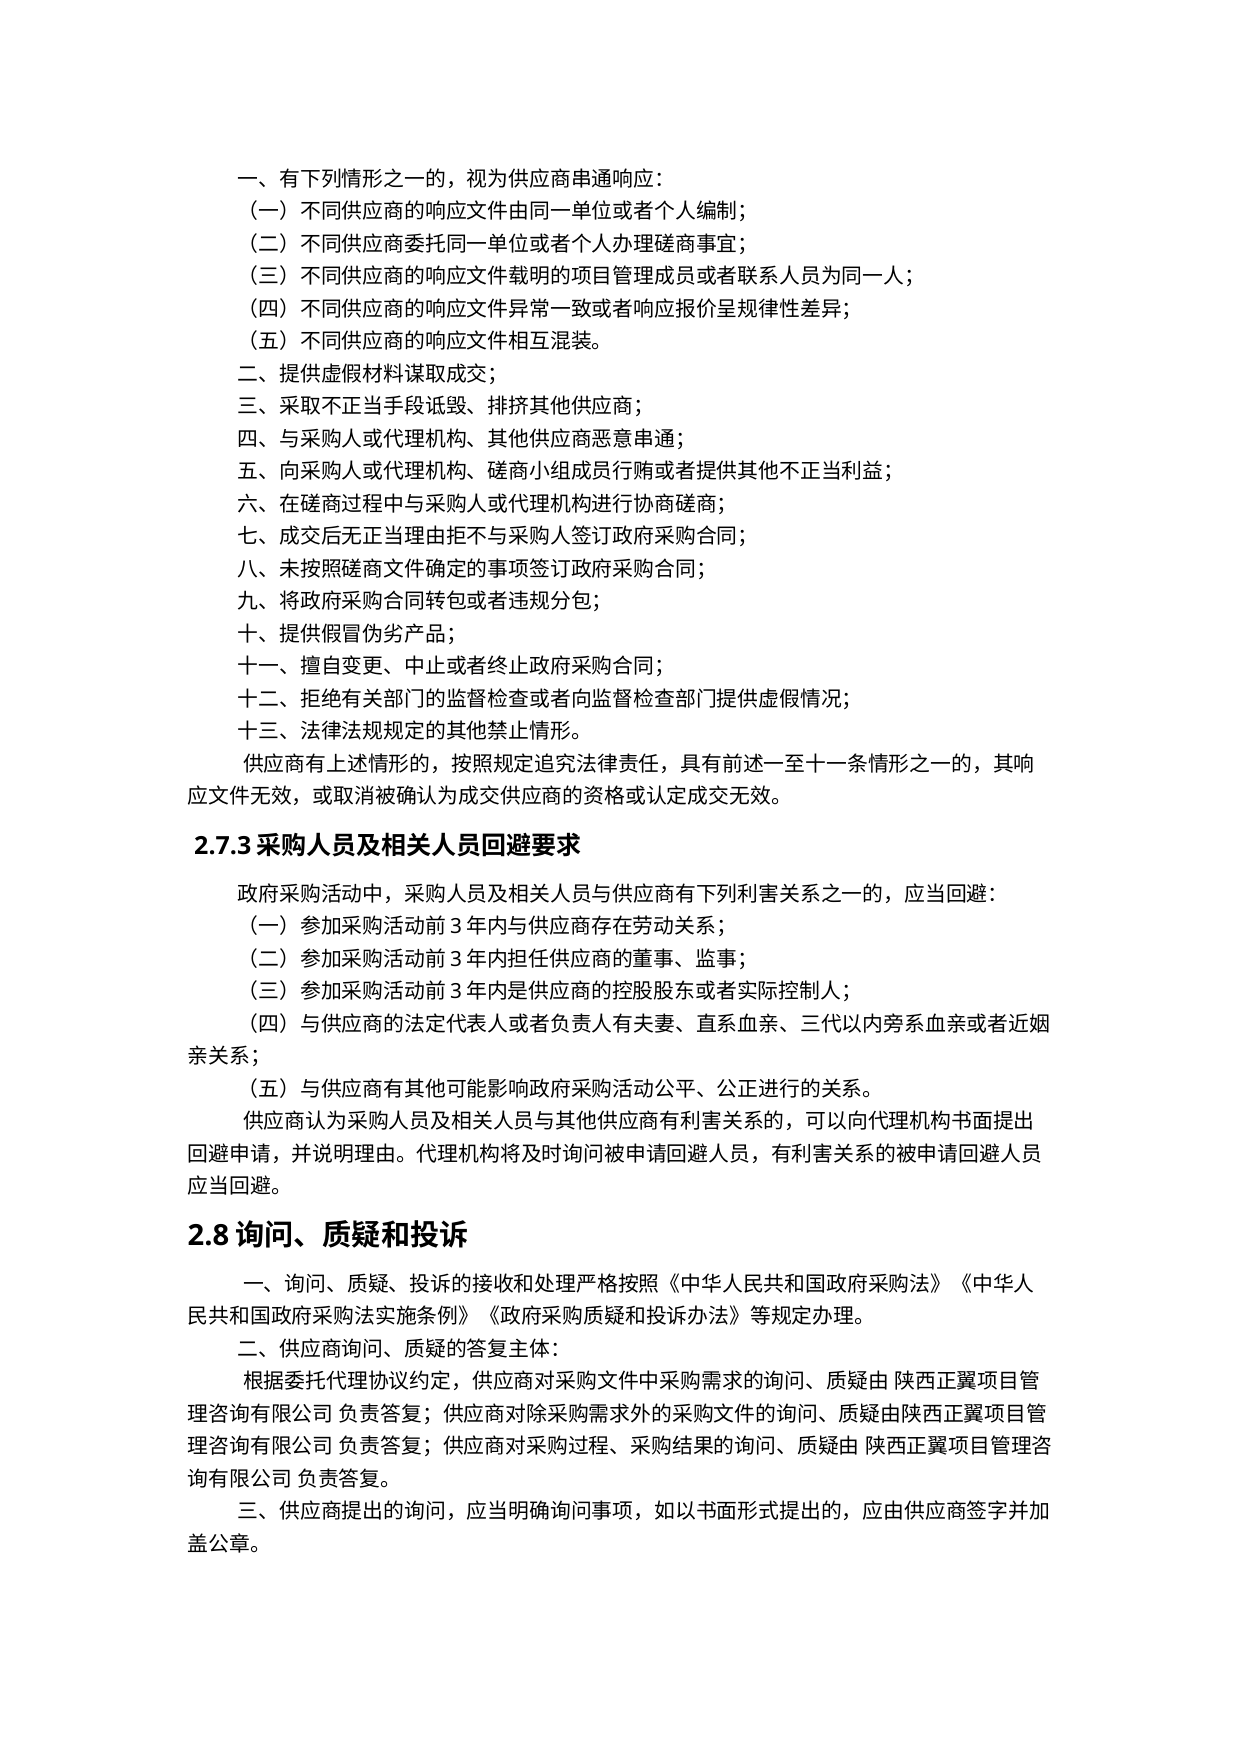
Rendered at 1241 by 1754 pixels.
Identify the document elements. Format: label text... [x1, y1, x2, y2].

text 四、与采购人或代理机构、其他供应商恶意串通； [187, 422, 1053, 454]
text 根据委托代理协议约定，供应商对采购文件中采购需求的询问、质疑由 陕西正翼项目管理咨询有限公司 负责答复；供应商对除采购需求外的采购文件的询问、质疑由陕西正翼项目管理咨询有限公司 负责答复；供应商对采购过程、采购结果的询问、质疑由 陕西正翼项目管理咨询有限公司 负责答复。 [187, 1364, 1053, 1494]
text 十、提供假冒伪劣产品； [187, 617, 1053, 649]
text （一）参加采购活动前3年内与供应商存在劳动关系； [187, 909, 1053, 942]
text 七、成交后无正当理由拒不与采购人签订政府采购合同； [187, 519, 1053, 552]
text 二、提供虚假材料谋取成交； [187, 357, 1053, 389]
text 二、供应商询问、质疑的答复主体： [187, 1332, 1053, 1364]
text （四）不同供应商的响应文件异常一致或者响应报价呈规律性差异； [187, 292, 1053, 324]
text 供应商有上述情形的，按照规定追究法律责任，具有前述一至十一条情形之一的，其响应文件无效，或取消被确认为成交供应商的资格或认定成交无效。 [187, 747, 1053, 812]
text 2.7.3采购人员及相关人员回避要求 [187, 812, 1053, 877]
text 十三、法律法规规定的其他禁止情形。 [187, 714, 1053, 747]
text 三、采取不正当手段诋毁、排挤其他供应商； [187, 389, 1053, 422]
text （二）参加采购活动前3年内担任供应商的董事、监事； [187, 942, 1053, 974]
text 十二、拒绝有关部门的监督检查或者向监督检查部门提供虚假情况； [187, 682, 1053, 714]
text 2.8询问、质疑和投诉 [187, 1202, 1053, 1267]
text 六、在磋商过程中与采购人或代理机构进行协商磋商； [187, 487, 1053, 519]
text 五、向采购人或代理机构、磋商小组成员行贿或者提供其他不正当利益； [187, 454, 1053, 487]
text （五）与供应商有其他可能影响政府采购活动公平、公正进行的关系。 [187, 1072, 1053, 1104]
text 一、询问、质疑、投诉的接收和处理严格按照《中华人民共和国政府采购法》《中华人民共和国政府采购法实施条例》《政府采购质疑和投诉办法》等规定办理。 [187, 1267, 1053, 1332]
text （三）不同供应商的响应文件载明的项目管理成员或者联系人员为同一人； [187, 259, 1053, 292]
text 九、将政府采购合同转包或者违规分包； [187, 584, 1053, 617]
text 八、未按照磋商文件确定的事项签订政府采购合同； [187, 552, 1053, 584]
text 一、有下列情形之一的，视为供应商串通响应： [187, 162, 1053, 194]
text （二）不同供应商委托同一单位或者个人办理磋商事宜； [187, 227, 1053, 259]
text 政府采购活动中，采购人员及相关人员与供应商有下列利害关系之一的，应当回避： [187, 877, 1053, 909]
text （一）不同供应商的响应文件由同一单位或者个人编制； [187, 194, 1053, 227]
text 供应商认为采购人员及相关人员与其他供应商有利害关系的，可以向代理机构书面提出回避申请，并说明理由。代理机构将及时询问被申请回避人员，有利害关系的被申请回避人员应当回避。 [187, 1104, 1053, 1202]
text （四）与供应商的法定代表人或者负责人有夫妻、直系血亲、三代以内旁系血亲或者近姻亲关系； [187, 1007, 1053, 1072]
text （三）参加采购活动前3年内是供应商的控股股东或者实际控制人； [187, 974, 1053, 1007]
text 十一、擅自变更、中止或者终止政府采购合同； [187, 649, 1053, 682]
text 三、供应商提出的询问，应当明确询问事项，如以书面形式提出的，应由供应商签字并加盖公章。 [187, 1494, 1053, 1559]
text （五）不同供应商的响应文件相互混装。 [187, 324, 1053, 357]
